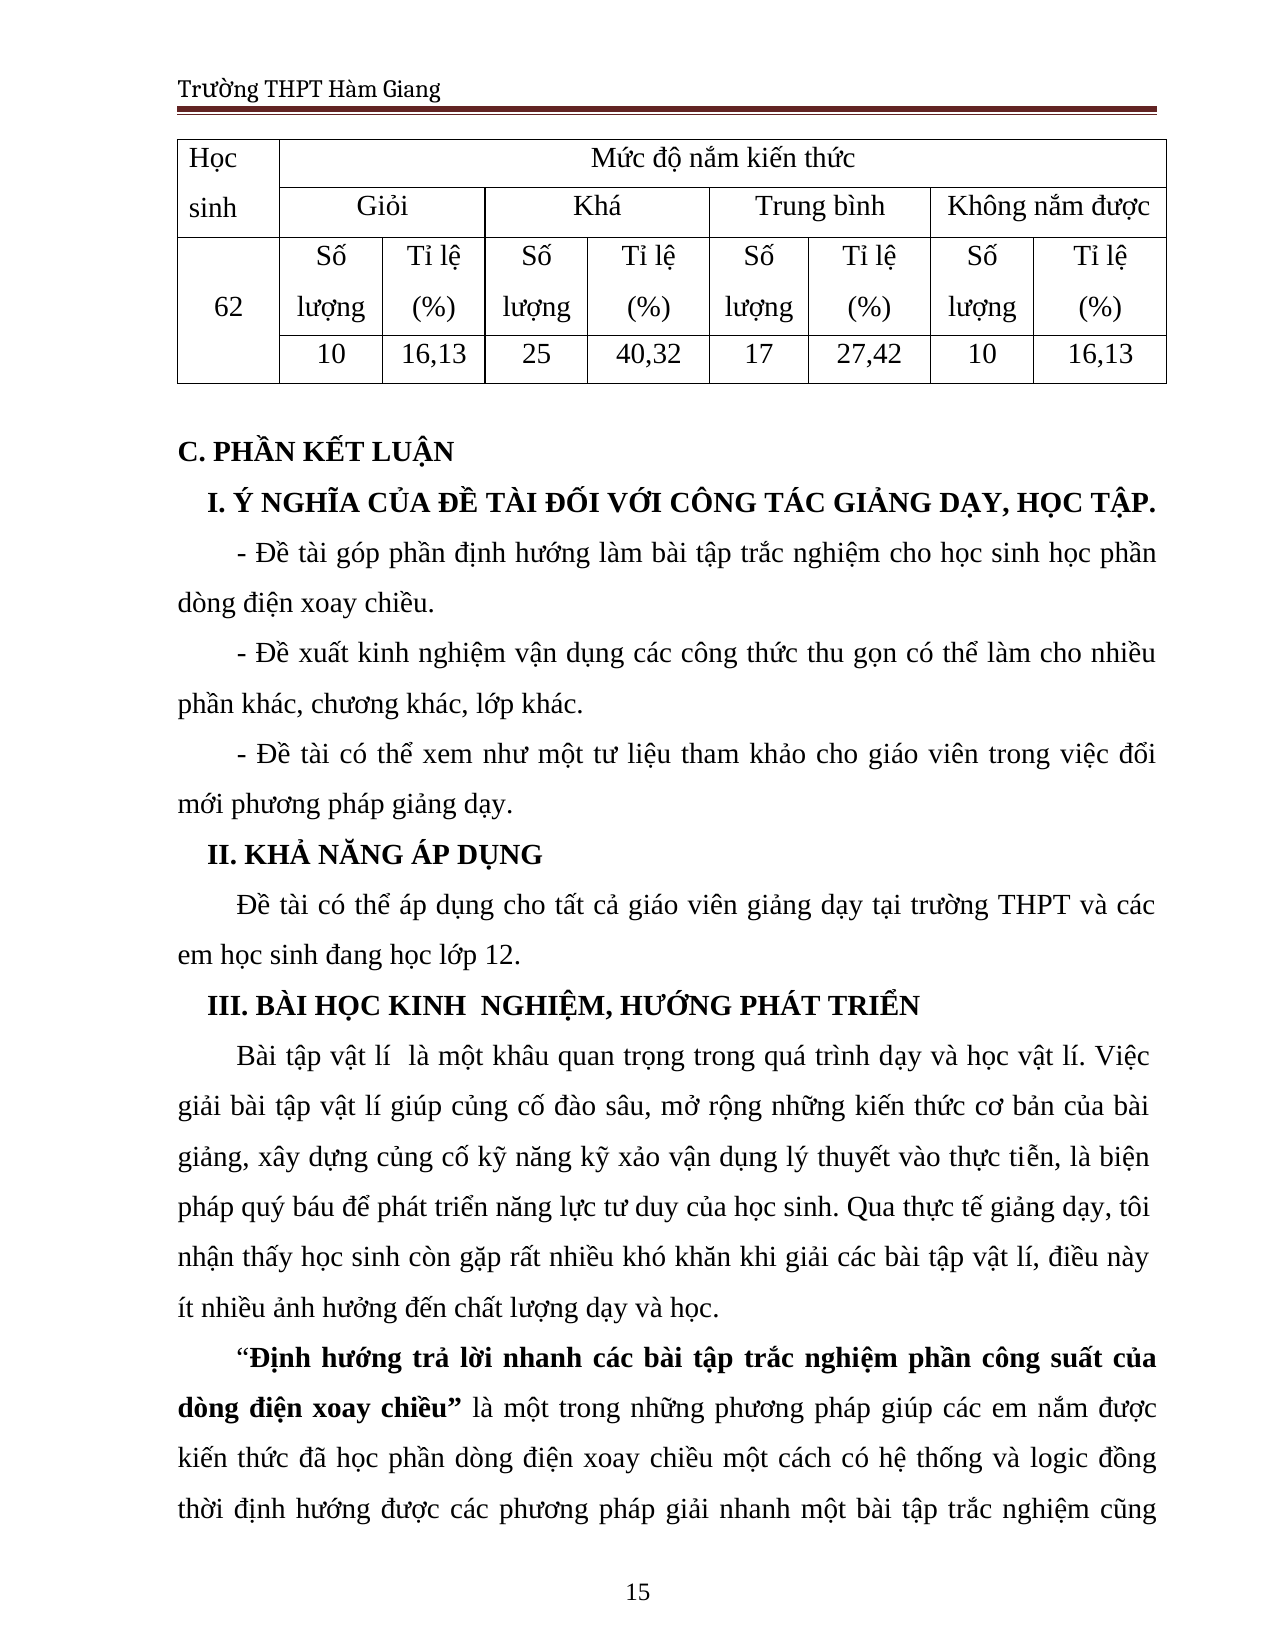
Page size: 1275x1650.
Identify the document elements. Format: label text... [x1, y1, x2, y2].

table_cell Khá [486, 188, 709, 237]
table_header Mức độ nắm kiến thức [280, 140, 1166, 187]
text - Đề tài có thể xem như một tư liệu tham khảo cho giáo viên trong việc đổi mới phương pháp giảng dạy. [177, 736, 1157, 820]
text - Đề xuất kinh nghiệm vận dụng các công thức thu gọn có thể làm cho nhiều phần khác, chương khác, lớp khác. [177, 636, 1157, 719]
table_cell Trung bình [710, 188, 930, 237]
table_cell Số lượng [280, 238, 382, 335]
text II. KHẢ NĂNG ÁP DỤNG [177, 837, 1157, 870]
table_cell 25 [486, 336, 587, 383]
table_cell Không nắm được [931, 188, 1166, 237]
table_cell Số lượng [710, 238, 808, 335]
text III. BÀI HỌC KINH NGHIỆM, HƯỚNG PHÁT TRIỂN [177, 988, 1157, 1021]
table_cell Tỉ lệ (%) [383, 238, 484, 335]
table_cell Tỉ lệ (%) [588, 238, 709, 335]
table_cell 16,13 [383, 336, 484, 383]
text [177, 1340, 1157, 1524]
table_cell 62 [178, 238, 279, 383]
table_cell 17 [710, 336, 808, 383]
text Bài tập vật lí là một khâu quan trọng trong quá trình dạy và học vật lí. Việc giải bài tập vật lí giúp củng cố đào sâu, mở rộng những kiến thức cơ bản của bài giảng, xây dựng củng cố kỹ năng kỹ xảo vận dụng lý thuyết vào thực tiễn, là biện pháp quý báu để phát triển năng lực tư duy của học sinh. Qua thực tế giảng dạy, tôi nhận thấy học sinh còn gặp rất nhiều khó khăn khi giải các bài tập vật lí, điều này ít nhiều ảnh hưởng đến chất lượng dạy và học. [177, 1038, 1151, 1323]
table_cell Số lượng [931, 238, 1033, 335]
table_header Học sinh [178, 140, 279, 237]
table_cell 10 [931, 336, 1033, 383]
text C. PHẦN KẾT LUẬN [177, 434, 1157, 468]
table_cell Tỉ lệ (%) [1034, 238, 1166, 335]
table_cell 27,42 [809, 336, 930, 383]
text Đề tài có thể áp dụng cho tất cả giáo viên giảng dạy tại trường THPT và các em học sinh đang học lớp 12. [177, 887, 1157, 971]
table_cell 16,13 [1034, 336, 1166, 383]
table_cell Số lượng [486, 238, 587, 335]
table_cell 40,32 [588, 336, 709, 383]
table_cell Tỉ lệ (%) [809, 238, 930, 335]
table_cell Giỏi [280, 188, 484, 237]
text I. Ý NGHĨA CỦA ĐỀ TÀI ĐỐI VỚI CÔNG TÁC GIẢNG DẠY, HỌC TẬP. [177, 485, 1157, 518]
text - Đề tài góp phần định hướng làm bài tập trắc nghiệm cho học sinh học phần dòng điện xoay chiều. [177, 535, 1157, 619]
table_cell 10 [280, 336, 382, 383]
